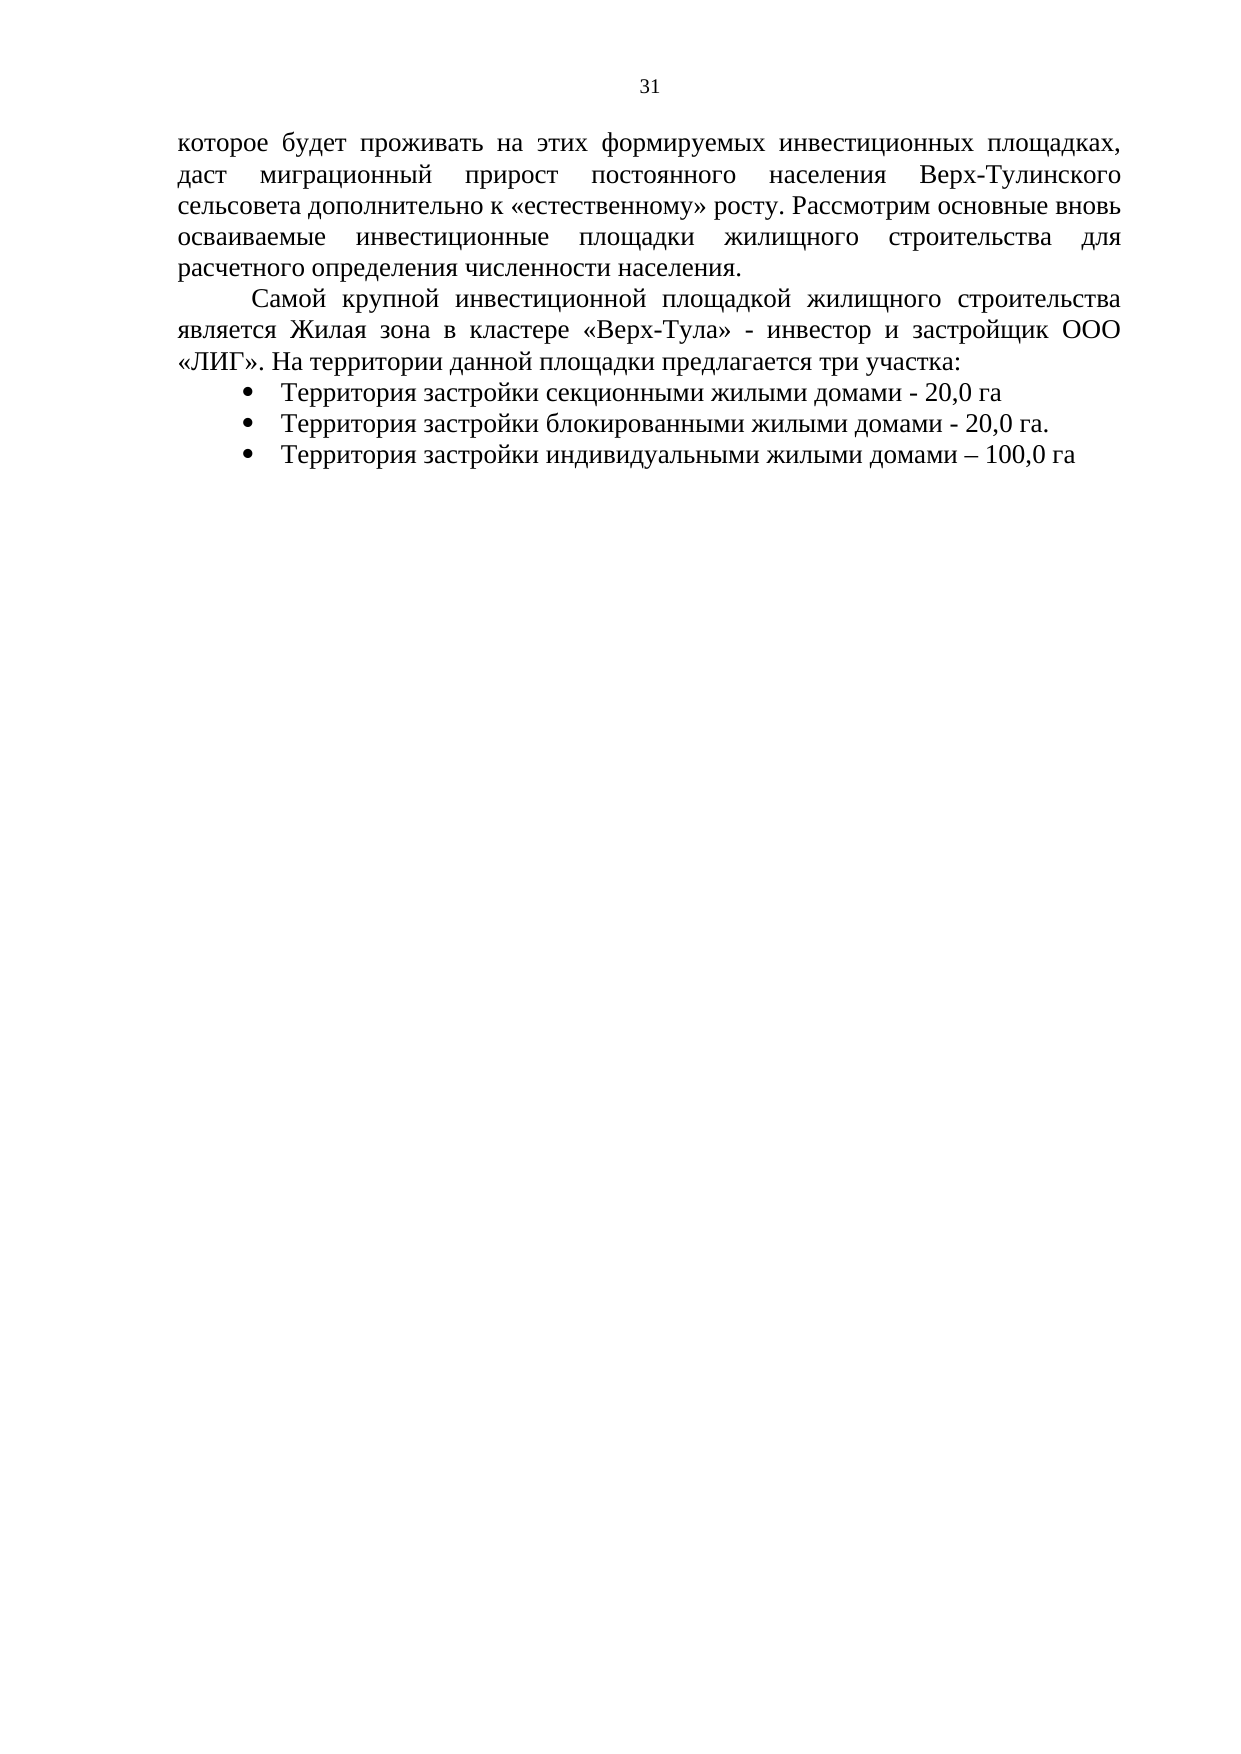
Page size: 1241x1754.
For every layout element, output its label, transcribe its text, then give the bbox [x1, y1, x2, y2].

text Самой крупной инвестиционной площадкой жилищного строительства является Жилая зона в кластере «Верх-Тула» - инвестор и застройщик ООО «ЛИГ». На территории данной площадки предлагается три участка: [177, 282, 1122, 376]
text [177, 127, 1122, 282]
list Территория застройки блокированными жилыми домами - 20,0 га. [243, 407, 1122, 438]
list Территория застройки секционными жилыми домами - 20,0 га [243, 376, 1122, 407]
list Территория застройки индивидуальными жилыми домами – 100,0 га [243, 438, 1122, 469]
